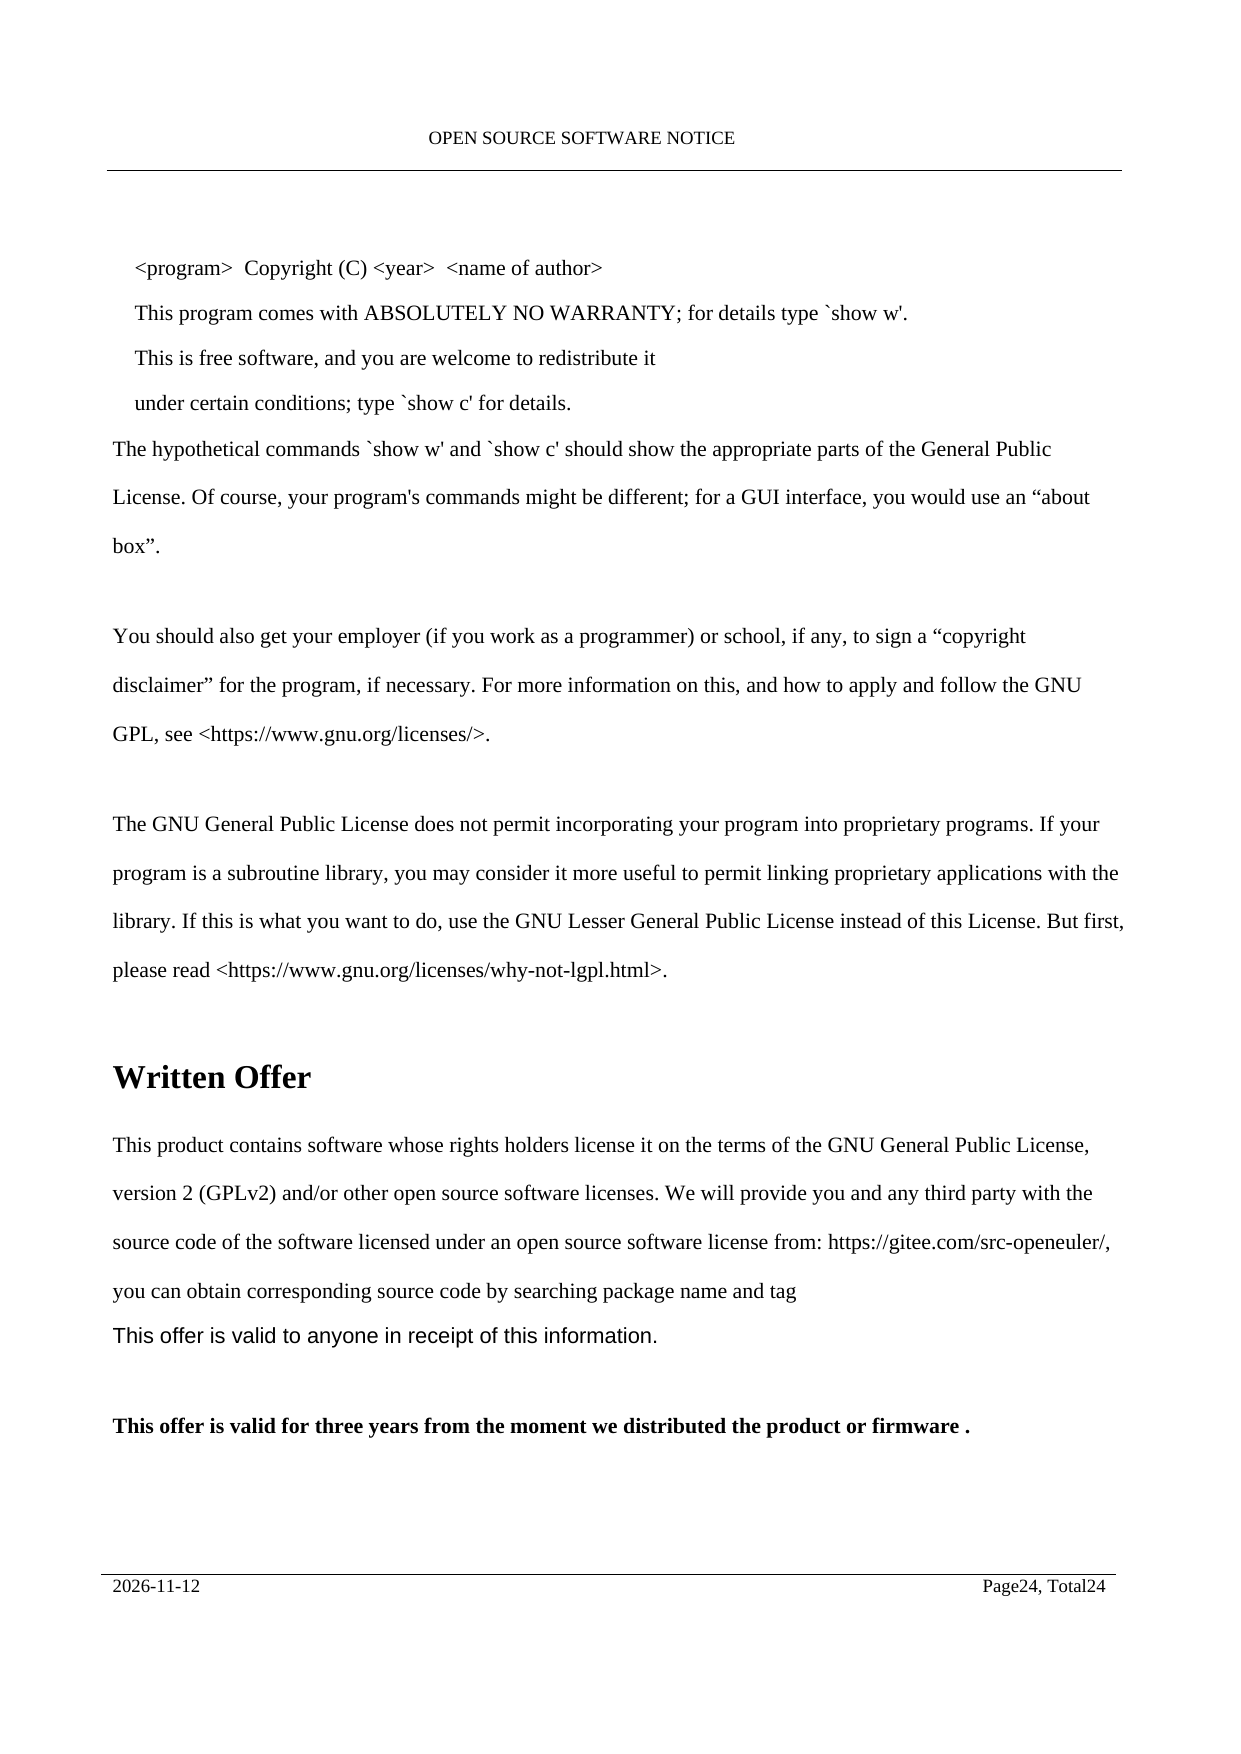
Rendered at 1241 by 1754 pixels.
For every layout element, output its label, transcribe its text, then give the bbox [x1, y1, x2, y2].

text This offer is valid for three years from the moment we distributed the product or firmware . [112, 1409, 1128, 1442]
text This is free software, and you are welcome to redistribute it [112, 342, 1128, 374]
text This offer is valid to anyone in receipt of this information. [112, 1319, 1128, 1352]
text This product contains software whose rights holders license it on the terms of the GNU General Public License, version 2 (GPLv2) and/or other open source software licenses. We will provide you and any third party with the source code of the software licensed under an open source software license from: https://gitee.com/src-openeuler/, you can obtain corresponding source code by searching package name and tag [112, 1128, 1128, 1307]
text under certain conditions; type `show c' for details. [112, 387, 1128, 419]
text Written Offer [112, 1044, 1128, 1109]
text <program> Copyright (C) <year> <name of author> [112, 251, 1128, 284]
text The GNU General Public License does not permit incorporating your program into proprietary programs. If your program is a subroutine library, you may consider it more useful to permit linking proprietary applications with the library. If this is what you want to do, use the GNU Lesser General Public License instead of this License. But first, please read <https://www.gnu.org/licenses/why-not-lgpl.html>. [112, 807, 1128, 986]
text This program comes with ABSOLUTELY NO WARRANTY; for details type `show w'. [112, 297, 1128, 329]
text The hypothetical commands `show w' and `show c' should show the appropriate parts of the General Public License. Of course, your program's commands might be different; for a GUI interface, you would use an “about box”. [112, 432, 1128, 562]
text You should also get your employer (if you work as a programmer) or school, if any, to sign a “copyright disclaimer” for the program, if necessary. For more information on this, and how to apply and follow the GNU GPL, see <https://www.gnu.org/licenses/>. [112, 619, 1128, 749]
